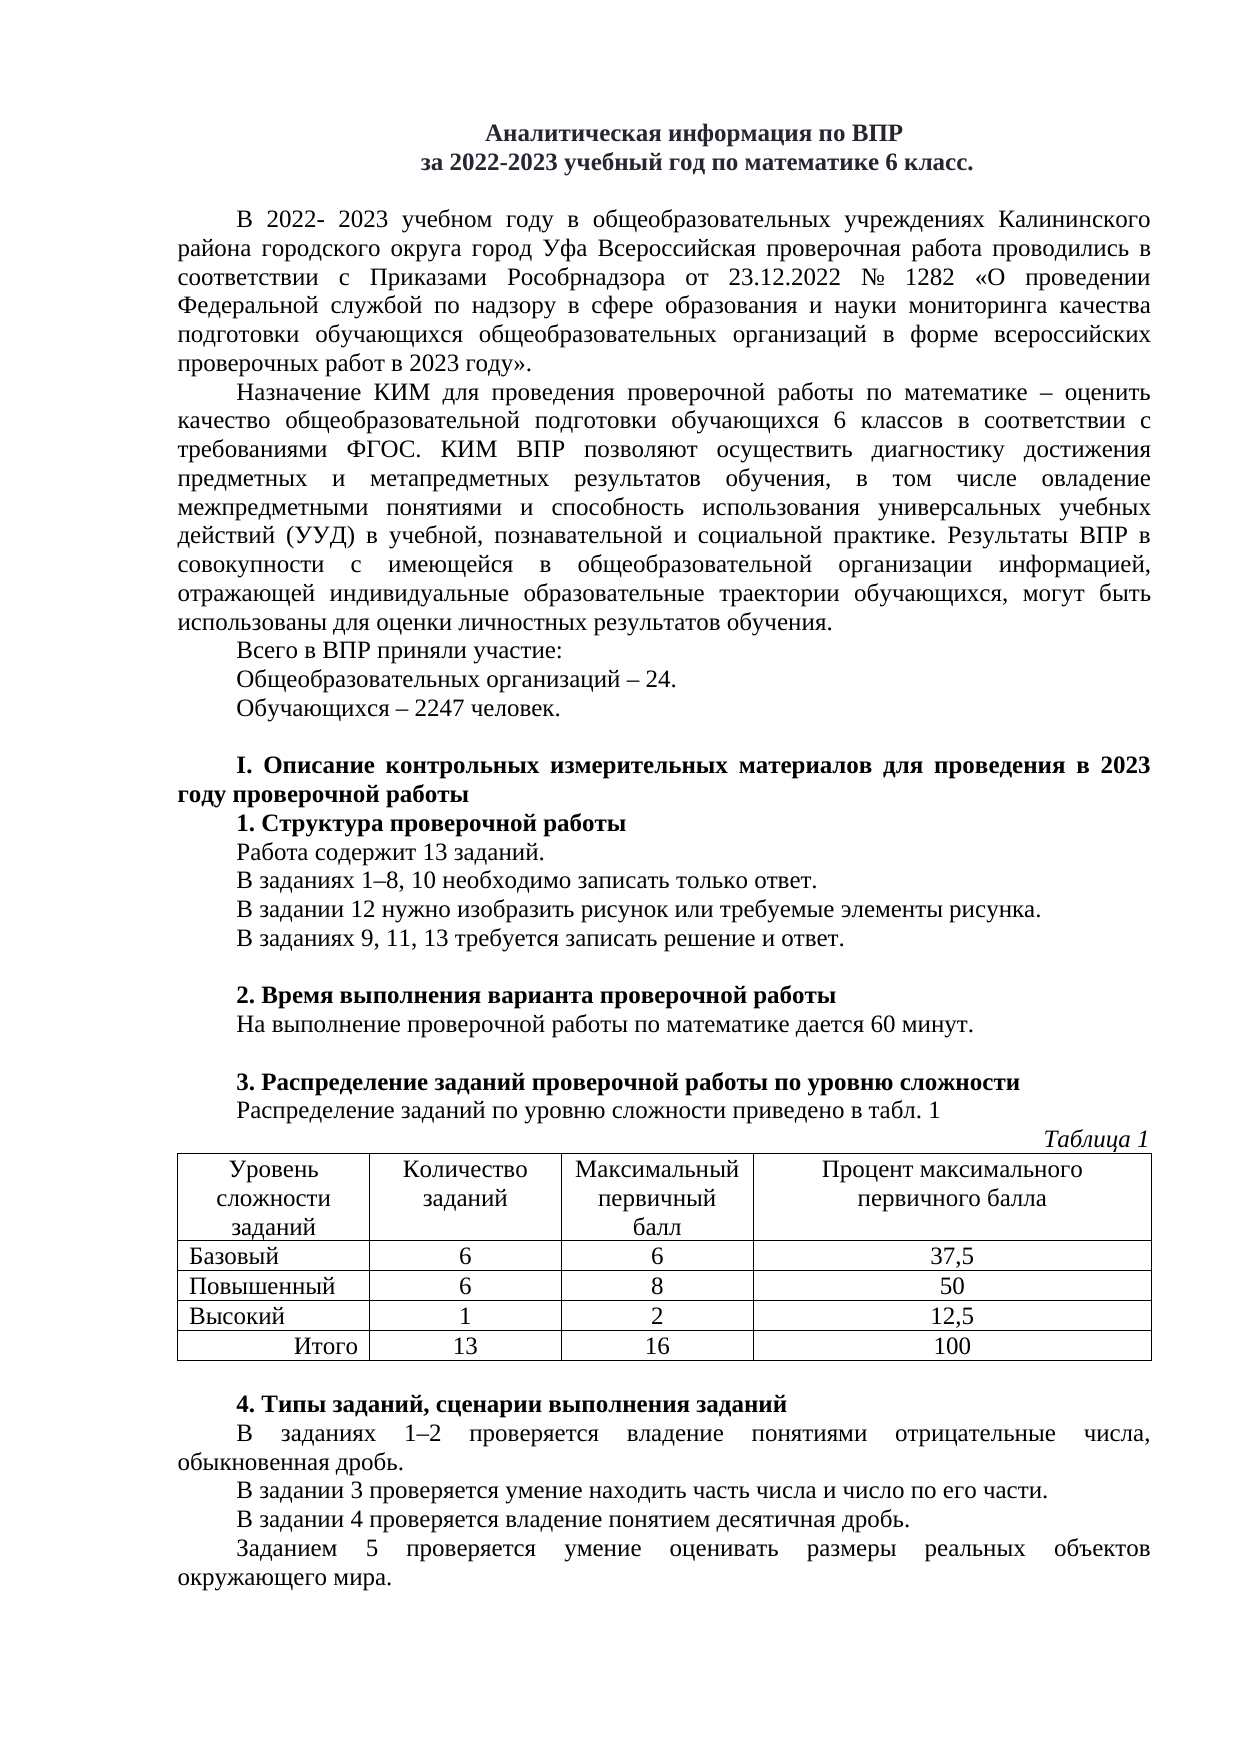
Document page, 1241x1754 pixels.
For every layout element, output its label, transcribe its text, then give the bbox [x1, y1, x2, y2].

table_header Процент максимального первичного балла [754, 1154, 1151, 1240]
text 2. Время выполнения варианта проверочной работы [177, 981, 1152, 1009]
text 4. Типы заданий, сценарии выполнения заданий [177, 1389, 1152, 1418]
table_cell Базовый [178, 1241, 369, 1270]
table_cell Высокий [178, 1301, 369, 1330]
table_cell 13 [370, 1331, 561, 1359]
text Обучающихся – 2247 человек. [177, 693, 1152, 722]
table_cell 12,5 [754, 1301, 1151, 1330]
text Работа содержит 13 заданий. [177, 837, 1152, 866]
table_cell 1 [370, 1301, 561, 1330]
text Таблица 1 [236, 1124, 1152, 1153]
table_cell 6 [370, 1271, 561, 1300]
table_header Уровень сложности заданий [178, 1154, 369, 1240]
table_cell Повышенный [178, 1271, 369, 1300]
text В заданиях 1–8, 10 необходимо записать только ответ. [177, 866, 1152, 894]
text 1. Структура проверочной работы [177, 808, 1152, 837]
table_header Количество заданий [370, 1154, 561, 1240]
text В заданиях 9, 11, 13 требуется записать решение и ответ. [177, 923, 1152, 952]
text 3. Распределение заданий проверочной работы по уровню сложности [177, 1067, 1152, 1096]
text Всего в ВПР приняли участие: [177, 636, 1152, 664]
table_cell 6 [370, 1241, 561, 1270]
table_cell 16 [562, 1331, 753, 1359]
text Заданием 5 проверяется умение оценивать размеры реальных объектов окружающего мира. [177, 1533, 1152, 1591]
text На выполнение проверочной работы по математике дается 60 минут. [177, 1009, 1152, 1038]
text Аналитическая информация по ВПР [236, 118, 1152, 147]
table_cell 8 [562, 1271, 753, 1300]
table_cell 6 [562, 1241, 753, 1270]
table_cell Итого [178, 1331, 369, 1359]
text В задании 12 нужно изобразить рисунок или требуемые элементы рисунка. [177, 894, 1152, 923]
table_cell 100 [754, 1331, 1151, 1359]
table_cell 2 [562, 1301, 753, 1330]
text В 2022- 2023 учебном году в общеобразовательных учреждениях Калининского района городского округа город Уфа Всероссийская проверочная работа проводились в соответствии с Приказами Рособрнадзора от 23.12.2022 № 1282 «О проведении Федеральной службой по надзору в сфере образования и науки мониторинга качества подготовки обучающихся общеобразовательных организаций в форме всероссийских проверочных работ в 2023 году». [177, 204, 1152, 377]
text В задании 4 проверяется владение понятием десятичная дробь. [177, 1504, 1152, 1533]
table_header Максимальный первичный балл [562, 1154, 753, 1240]
text В задании 3 проверяется умение находить часть числа и число по его части. [177, 1476, 1152, 1504]
text Назначение КИМ для проведения проверочной работы по математике – оценить качество общеобразовательной подготовки обучающихся 6 классов в соответствии с требованиями ФГОС. КИМ ВПР позволяют осуществить диагностику достижения предметных и метапредметных результатов обучения, в том числе овладение межпредметными понятиями и способность использования универсальных учебных действий (УУД) в учебной, познавательной и социальной практике. Результаты ВПР в совокупности с имеющейся в общеобразовательной организации информацией, отражающей индивидуальные образовательные траектории обучающихся, могут быть использованы для оценки личностных результатов обучения. [177, 377, 1152, 636]
table_cell 37,5 [754, 1241, 1151, 1270]
text Распределение заданий по уровню сложности приведено в табл. 1 [177, 1096, 1152, 1124]
text Общеобразовательных организаций – 24. [177, 664, 1152, 693]
text В заданиях 1–2 проверяется владение понятиями отрицательные числа, обыкновенная дробь. [177, 1418, 1152, 1476]
text за 2022-2023 учебный год по математике 6 класс. [236, 147, 1152, 176]
table_cell 50 [754, 1271, 1151, 1300]
text I. Описание контрольных измерительных материалов для проведения в 2023 году проверочной работы [177, 751, 1152, 808]
